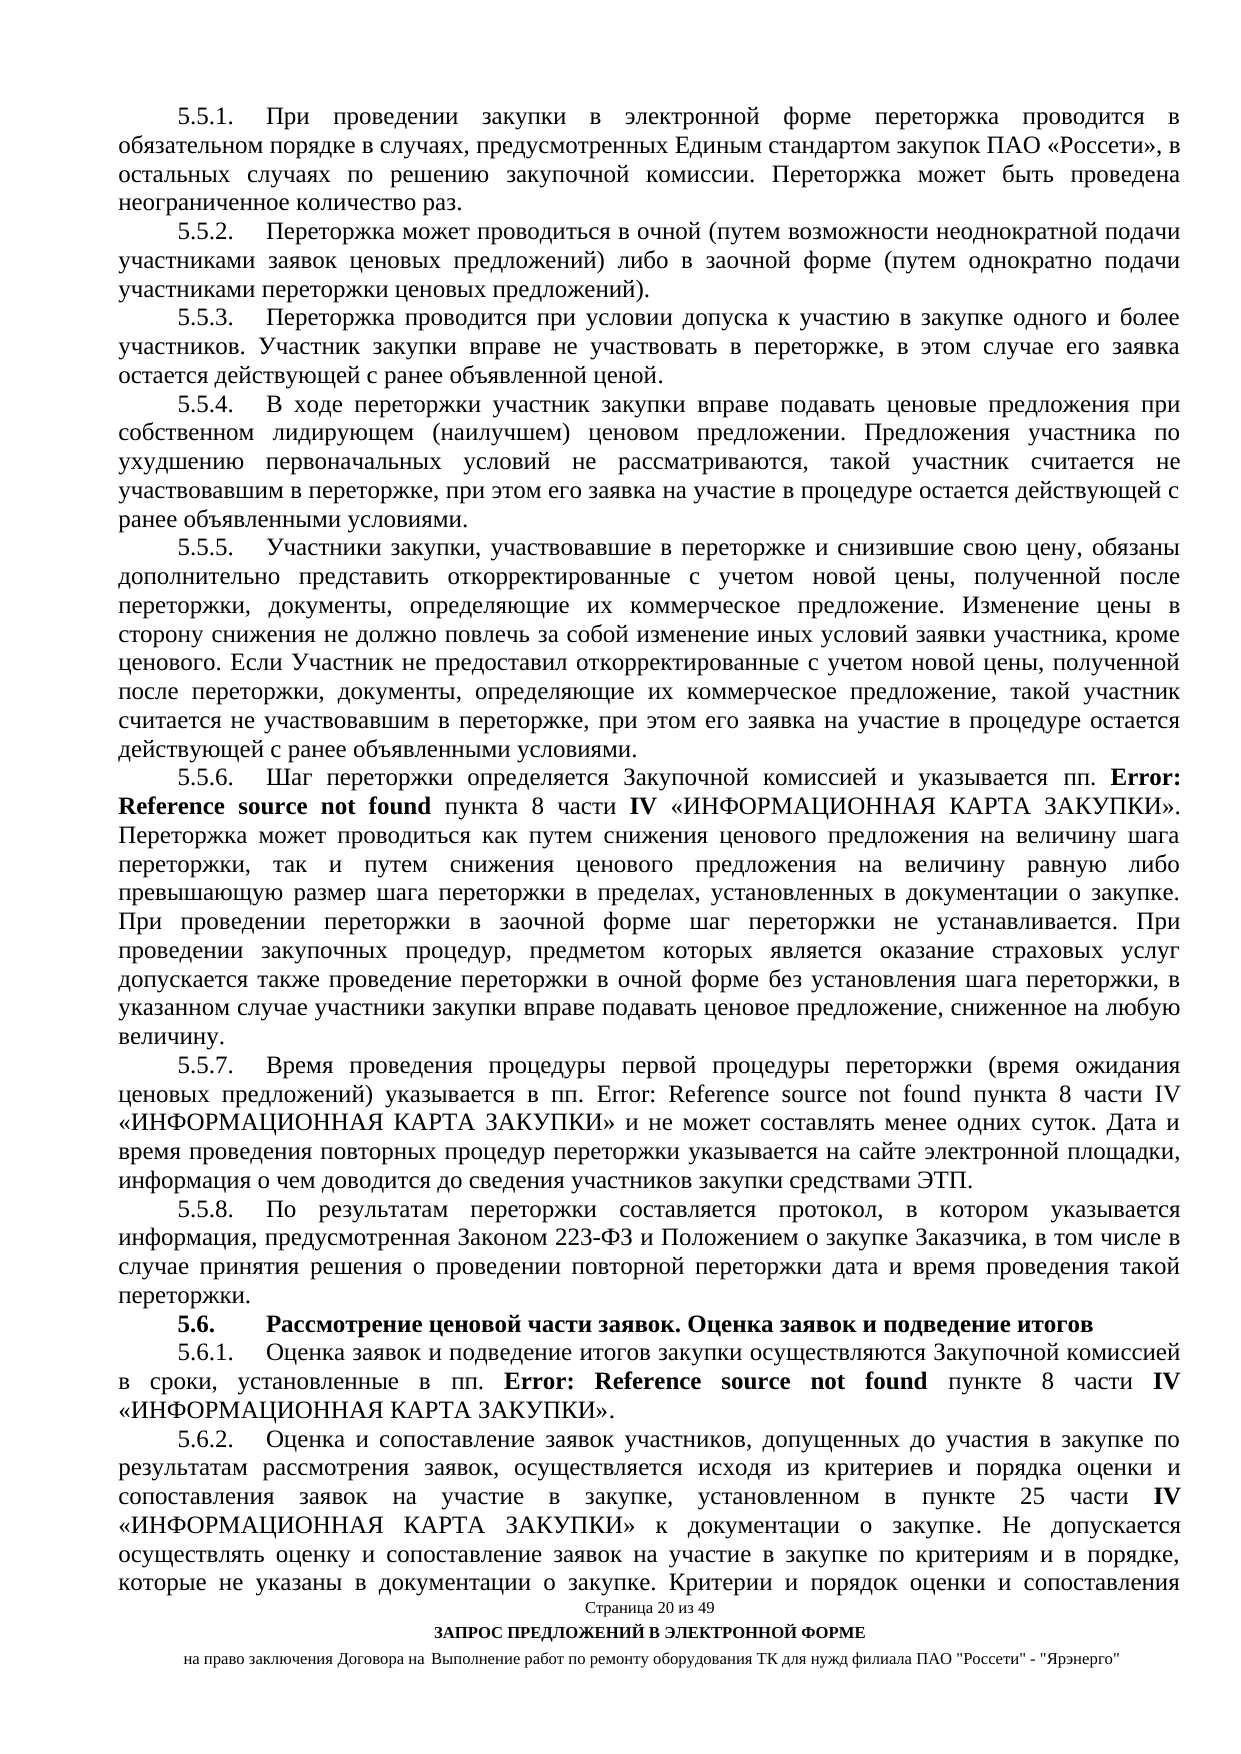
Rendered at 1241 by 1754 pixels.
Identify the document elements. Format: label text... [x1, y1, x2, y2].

subtitle Рассмотрение ценовой части заявок. Оценка заявок и подведение итогов [118, 1309, 1181, 1337]
subtitle При проведении закупки в электронной форме переторжка проводится в обязательном порядке в случаях, предусмотренных Единым стандартом закупок ПАО «Россети», в остальных случаях по решению закупочной комиссии. Переторжка может быть проведена неограниченное количество раз. [118, 101, 1181, 216]
subtitle Участники закупки, участвовавшие в переторжке и снизившие свою цену, обязаны дополнительно представить откорректированные с учетом новой цены, полученной после переторжки, документы, определяющие их коммерческое предложение. Изменение цены в сторону снижения не должно повлечь за собой изменение иных условий заявки участника, кроме ценового. Если Участник не предоставил откорректированные с учетом новой цены, полученной после переторжки, документы, определяющие их коммерческое предложение, такой участник считается не участвовавшим в переторжке, при этом его заявка на участие в процедуре остается действующей с ранее объявленными условиями. [118, 532, 1181, 762]
subtitle Переторжка может проводиться в очной (путем возможности неоднократной подачи участниками заявок ценовых предложений) либо в заочной форме (путем однократно подачи участниками переторжки ценовых предложений). [118, 216, 1181, 302]
subtitle В ходе переторжки участник закупки вправе подавать ценовые предложения при собственном лидирующем (наилучшем) ценовом предложении. Предложения участника по ухудшению первоначальных условий не рассматриваются, такой участник считается не участвовавшим в переторжке, при этом его заявка на участие в процедуре остается действующей с ранее объявленными условиями. [118, 389, 1181, 532]
subtitle Переторжка проводится при условии допуска к участию в закупке одного и более участников. Участник закупки вправе не участвовать в переторжке, в этом случае его заявка остается действующей с ранее объявленной ценой. [118, 302, 1181, 389]
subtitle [118, 1424, 1181, 1596]
subtitle По результатам переторжки составляется протокол, в котором указывается информация, предусмотренная Законом 223-ФЗ и Положением о закупке Заказчика, в том числе в случае принятия решения о проведении повторной переторжки дата и время проведения такой переторжки. [118, 1194, 1181, 1309]
